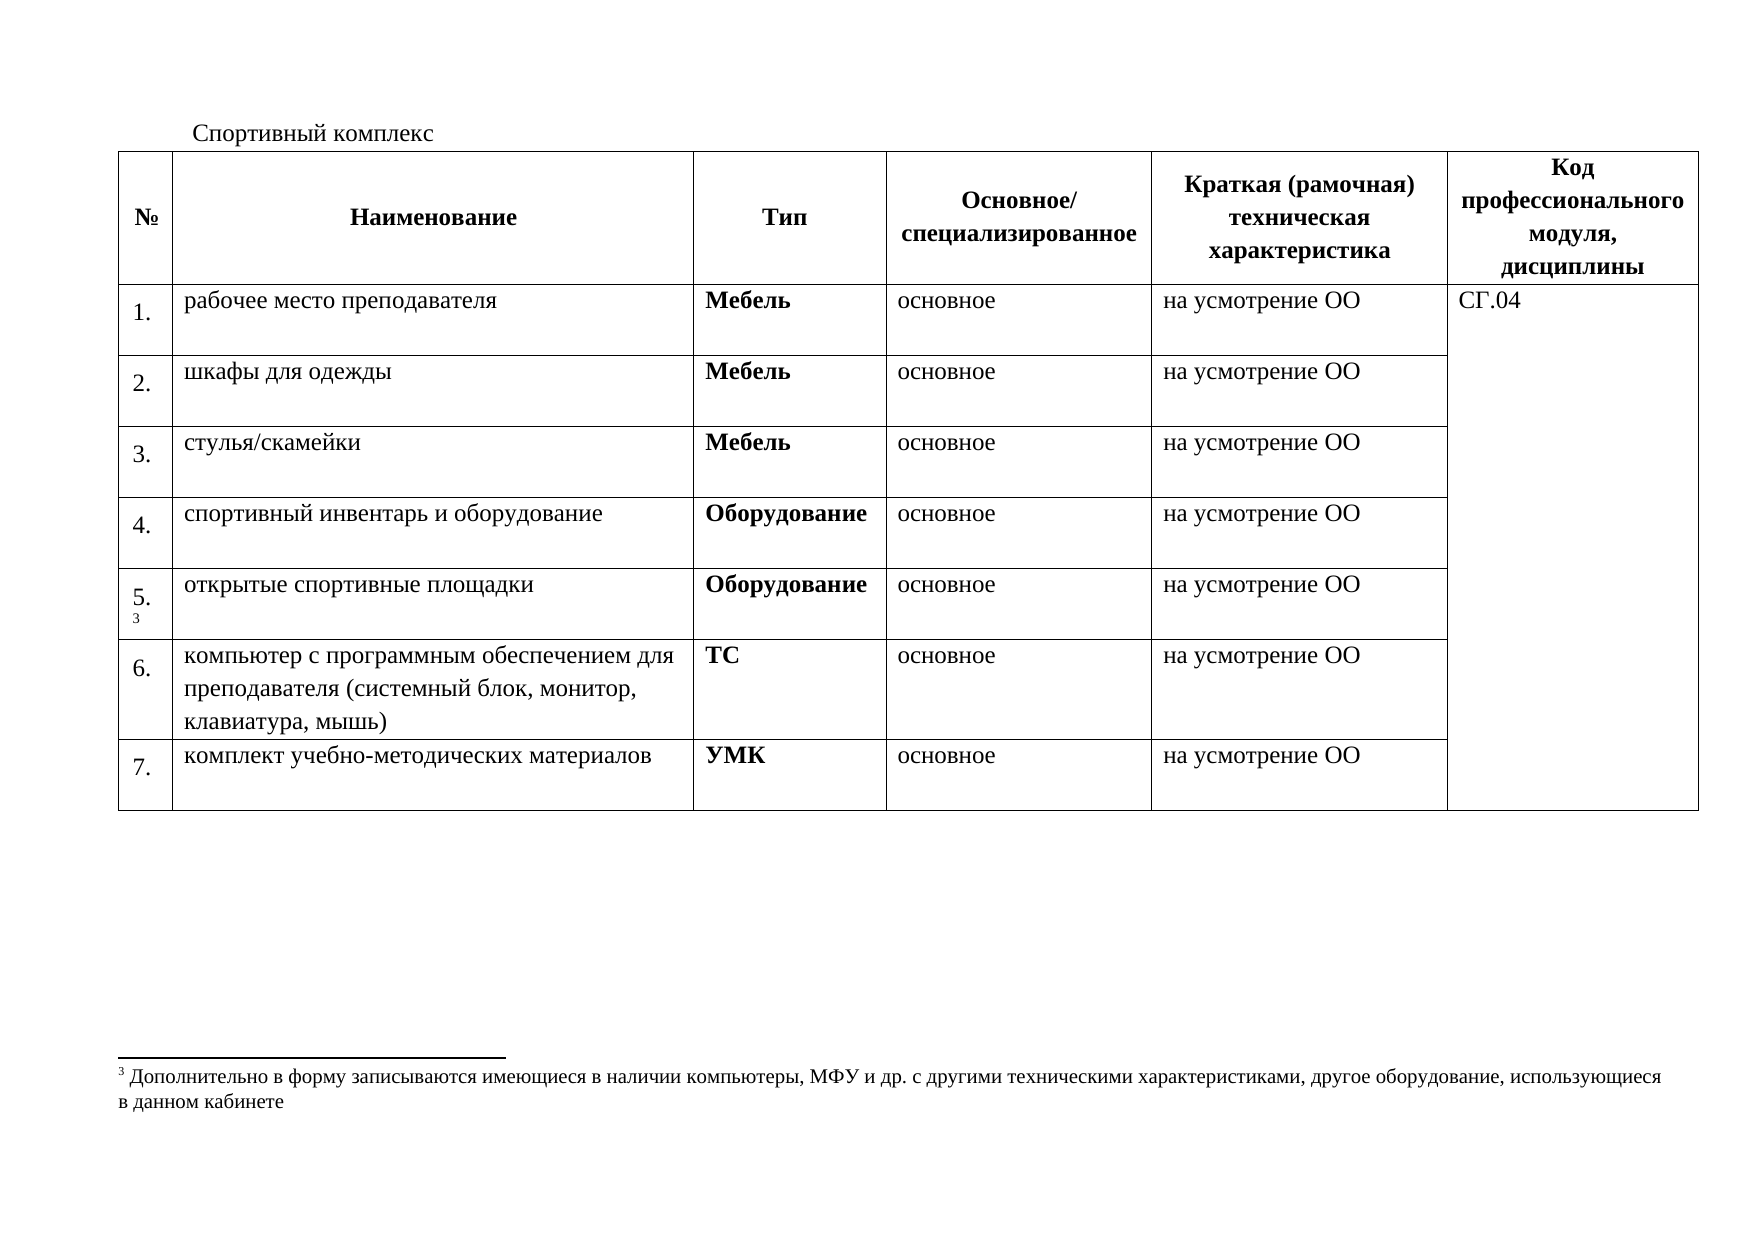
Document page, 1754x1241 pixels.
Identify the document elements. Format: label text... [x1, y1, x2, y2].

table_cell [119, 640, 172, 739]
table_cell на усмотрение ОО [1152, 569, 1447, 639]
table_cell компьютер с программным обеспечением для преподавателя (системный блок, монитор, клавиатура, мышь) [173, 640, 693, 739]
table_cell Оборудование [694, 498, 886, 568]
table_cell Оборудование [694, 569, 886, 639]
table_cell на усмотрение ОО [1152, 740, 1447, 810]
table_cell на усмотрение ОО [1152, 498, 1447, 568]
table_cell СГ.04 [1448, 285, 1698, 810]
table_cell на усмотрение ОО [1152, 285, 1447, 355]
table_cell основное [887, 640, 1151, 739]
table_cell шкафы для одежды [173, 356, 693, 426]
table_cell Мебель [694, 285, 886, 355]
table_cell основное [887, 740, 1151, 810]
table_cell Мебель [694, 356, 886, 426]
table_header Тип [694, 152, 886, 284]
table_header Наименование [173, 152, 693, 284]
table_cell на усмотрение ОО [1152, 356, 1447, 426]
table_cell УМК [694, 740, 886, 810]
table_header Краткая (рамочная) техническая характеристика [1152, 152, 1447, 284]
table_cell [119, 427, 172, 497]
table_cell [119, 740, 172, 810]
table_cell Мебель [694, 427, 886, 497]
table_cell спортивный инвентарь и оборудование [173, 498, 693, 568]
table_cell на усмотрение ОО [1152, 640, 1447, 739]
table_cell комплект учебно-методических материалов [173, 740, 693, 810]
table_cell основное [887, 356, 1151, 426]
table_cell основное [887, 569, 1151, 639]
table_cell [119, 356, 172, 426]
table_header Код профессионального модуля, дисциплины [1448, 152, 1698, 284]
table_cell на усмотрение ОО [1152, 427, 1447, 497]
table_cell основное [887, 498, 1151, 568]
table_header № [119, 152, 172, 284]
table_cell рабочее место преподавателя [173, 285, 693, 355]
table_cell [119, 285, 172, 355]
table_cell ТС [694, 640, 886, 739]
table_cell [119, 498, 172, 568]
table_header Основное/ специализированное [887, 152, 1151, 284]
table_cell основное [887, 427, 1151, 497]
text Спортивный комплекс [118, 118, 1665, 147]
table_cell основное [887, 285, 1151, 355]
table_cell открытые спортивные площадки [173, 569, 693, 639]
table_cell стулья/скамейки [173, 427, 693, 497]
table_cell [119, 569, 172, 639]
